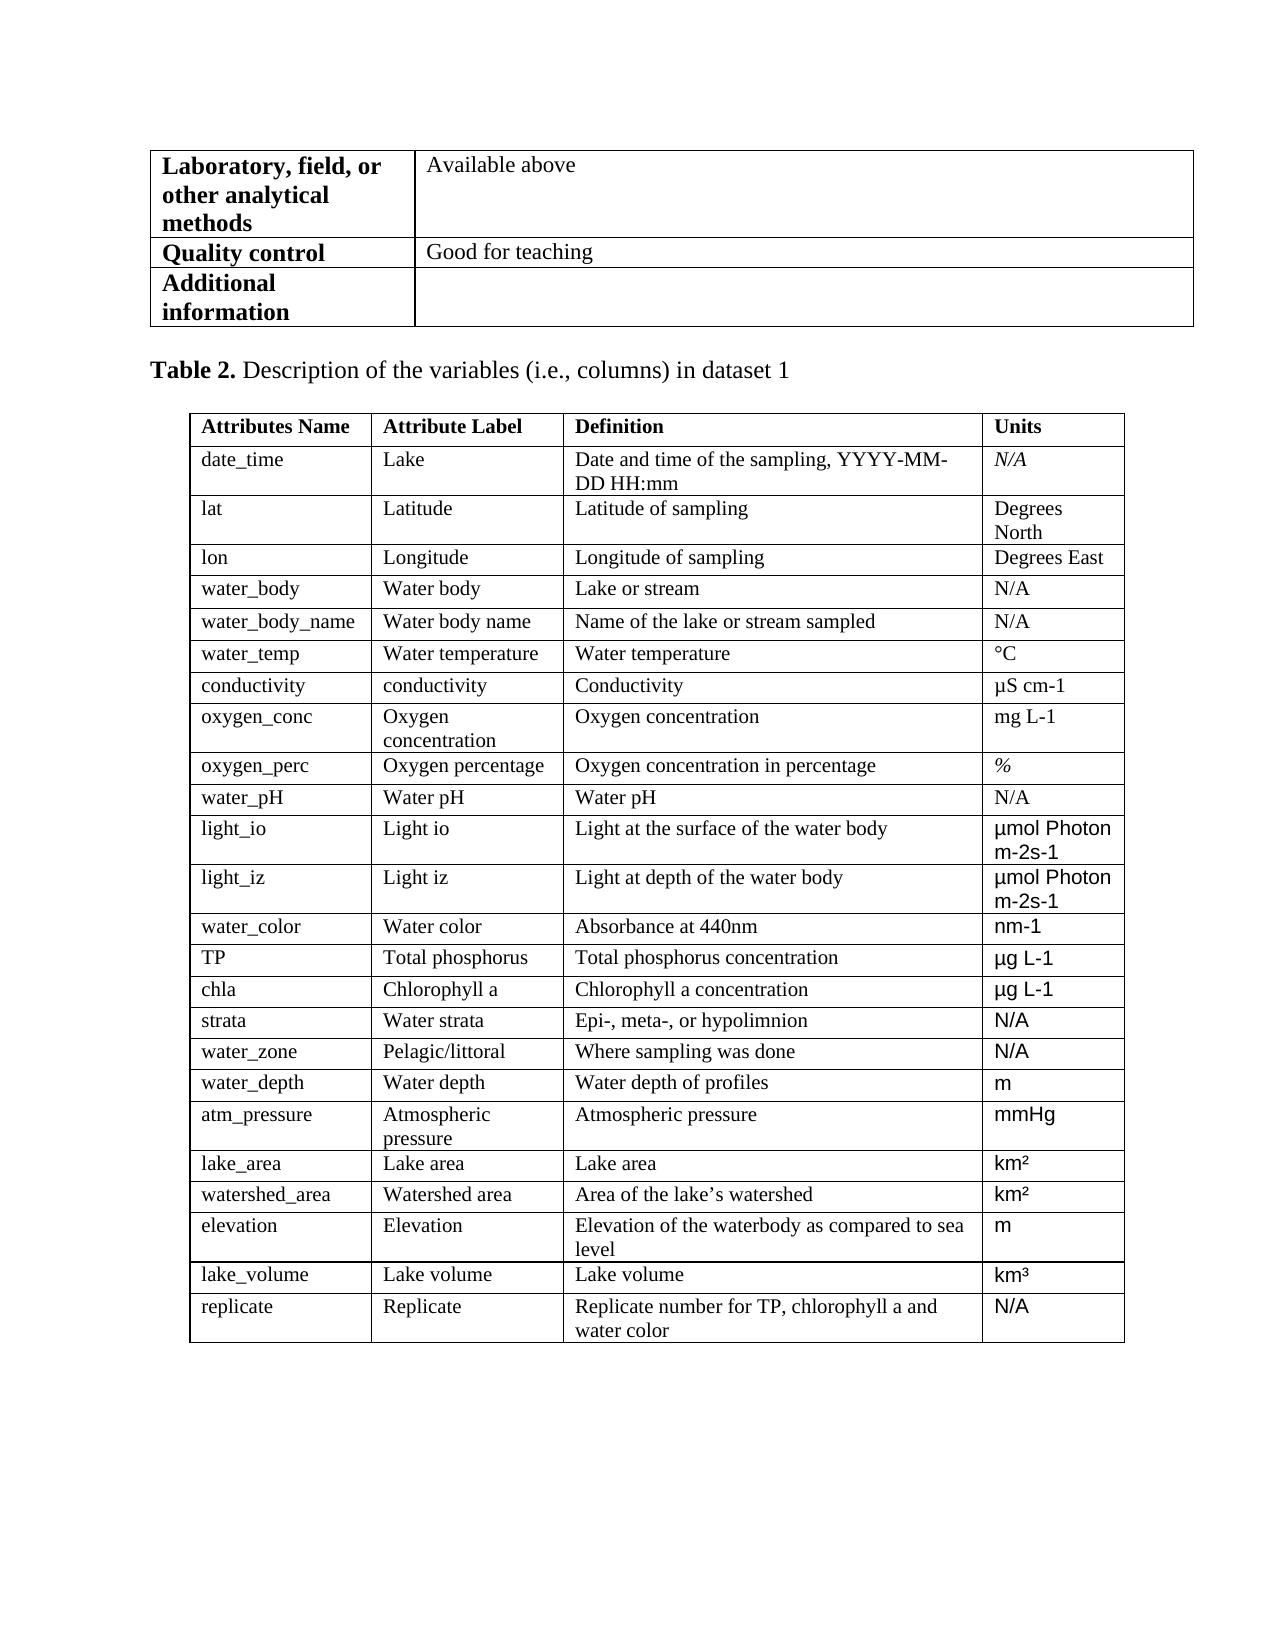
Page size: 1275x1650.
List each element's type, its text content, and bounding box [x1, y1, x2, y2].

table_cell Latitude of sampling [564, 496, 982, 544]
table_cell µg L-1 [983, 977, 1124, 1007]
table_cell Chlorophyll a [372, 977, 563, 1007]
table_cell conductivity [191, 673, 371, 703]
table_header Attributes Name [191, 414, 371, 446]
table_cell Absorbance at 440nm [564, 914, 982, 944]
table_cell Atmospheric pressure [564, 1102, 982, 1150]
table_cell N/A [983, 576, 1124, 608]
table_cell Water depth of profiles [564, 1070, 982, 1101]
table_cell water_pH [191, 785, 371, 815]
table_cell Degrees North [983, 496, 1124, 544]
table_cell m [983, 1213, 1124, 1261]
table_cell water_zone [191, 1039, 371, 1069]
table_cell km² [983, 1151, 1124, 1181]
table_cell conductivity [372, 673, 563, 703]
table_cell Water pH [372, 785, 563, 815]
table_cell km² [983, 1182, 1124, 1212]
table_cell °C [983, 641, 1124, 672]
table_cell TP [191, 945, 371, 976]
table_cell [416, 268, 1193, 326]
table_cell Lake volume [372, 1263, 563, 1293]
table_cell chla [191, 977, 371, 1007]
table_cell lon [191, 545, 371, 575]
table_cell km³ [983, 1263, 1124, 1293]
table_cell Light io [372, 816, 563, 864]
table_cell Total phosphorus concentration [564, 945, 982, 976]
table_cell Water depth [372, 1070, 563, 1101]
table_header Definition [564, 414, 982, 446]
table_cell Chlorophyll a concentration [564, 977, 982, 1007]
table_cell Water pH [564, 785, 982, 815]
table_cell Water body [372, 576, 563, 608]
table_cell watershed_area [191, 1182, 371, 1212]
table_header Units [983, 414, 1124, 446]
table_cell Area of the lake’s watershed [564, 1182, 982, 1212]
table_cell µg L-1 [983, 945, 1124, 976]
table_cell water_color [191, 914, 371, 944]
table_cell µS cm-1 [983, 673, 1124, 703]
table_header Attribute Label [372, 414, 563, 446]
table_cell strata [191, 1008, 371, 1038]
table_cell Elevation [372, 1213, 563, 1261]
table_cell Water body name [372, 609, 563, 640]
table_cell water_depth [191, 1070, 371, 1101]
table_cell Water strata [372, 1008, 563, 1038]
table_cell water_body [191, 576, 371, 608]
table_cell Conductivity [564, 673, 982, 703]
table_cell light_io [191, 816, 371, 864]
table_cell Replicate [372, 1294, 563, 1342]
text Table 2. Description of the variables (i.e., columns) in dataset 1 [150, 355, 1125, 384]
table_cell N/A [983, 447, 1124, 495]
table_cell Longitude [372, 545, 563, 575]
table_cell Name of the lake or stream sampled [564, 609, 982, 640]
table_cell atm_pressure [191, 1102, 371, 1150]
table_cell Degrees East [983, 545, 1124, 575]
table_cell Oxygen concentration [372, 704, 563, 752]
table_cell Elevation of the waterbody as compared to sea level [564, 1213, 982, 1261]
table_cell Epi-, meta-, or hypolimnion [564, 1008, 982, 1038]
table_cell lat [191, 496, 371, 544]
table_cell Pelagic/littoral [372, 1039, 563, 1069]
table_cell Oxygen concentration in percentage [564, 753, 982, 784]
table_cell Quality control [151, 238, 414, 267]
table_cell Lake area [372, 1151, 563, 1181]
table_cell lake_area [191, 1151, 371, 1181]
table_cell mg L-1 [983, 704, 1124, 752]
table_cell Lake or stream [564, 576, 982, 608]
table_cell Water temperature [372, 641, 563, 672]
table_cell Oxygen concentration [564, 704, 982, 752]
table_cell Oxygen percentage [372, 753, 563, 784]
table_cell µmol Photon m-2s-1 [1059, 865, 1124, 913]
table_cell N/A [983, 1039, 1124, 1069]
table_cell Latitude [372, 496, 563, 544]
table_cell % [983, 753, 1124, 784]
table_cell Lake [372, 447, 563, 495]
table_cell elevation [191, 1213, 371, 1261]
table_cell N/A [983, 1008, 1124, 1038]
table_cell date_time [191, 447, 371, 495]
table_cell nm-1 [983, 914, 1124, 944]
table_cell Light at depth of the water body [564, 865, 982, 913]
table_cell Available above [416, 151, 1193, 237]
table_cell N/A [983, 609, 1124, 640]
table_cell Total phosphorus [372, 945, 563, 976]
table_cell Light at the surface of the water body [564, 816, 982, 864]
table_cell µmol Photon m-2s-1 [1059, 816, 1124, 864]
table_cell oxygen_perc [191, 753, 371, 784]
table_cell Longitude of sampling [564, 545, 982, 575]
table_cell water_temp [191, 641, 371, 672]
table_cell Where sampling was done [564, 1039, 982, 1069]
table_cell mmHg [983, 1102, 1124, 1150]
table_cell N/A [983, 1294, 1124, 1342]
table_cell Good for teaching [416, 238, 1193, 267]
table_cell replicate [191, 1294, 371, 1342]
table_cell Laboratory, field, or other analytical methods [151, 151, 414, 237]
table_cell oxygen_conc [191, 704, 371, 752]
table_cell Watershed area [372, 1182, 563, 1212]
table_cell Date and time of the sampling, YYYY-MM-DD HH:mm [564, 447, 982, 495]
table_cell Additional information [151, 268, 414, 326]
table_cell Light iz [372, 865, 563, 913]
table_cell light_iz [191, 865, 371, 913]
table_cell lake_volume [191, 1263, 371, 1293]
table_cell Lake area [564, 1151, 982, 1181]
table_cell Water temperature [564, 641, 982, 672]
table_cell Replicate number for TP, chlorophyll a and water color [564, 1294, 982, 1342]
table_cell Atmospheric pressure [372, 1102, 563, 1150]
table_cell m [983, 1070, 1124, 1101]
table_cell Lake volume [564, 1263, 982, 1293]
table_cell Water color [372, 914, 563, 944]
table_cell water_body_name [191, 609, 371, 640]
table_cell N/A [983, 785, 1124, 815]
